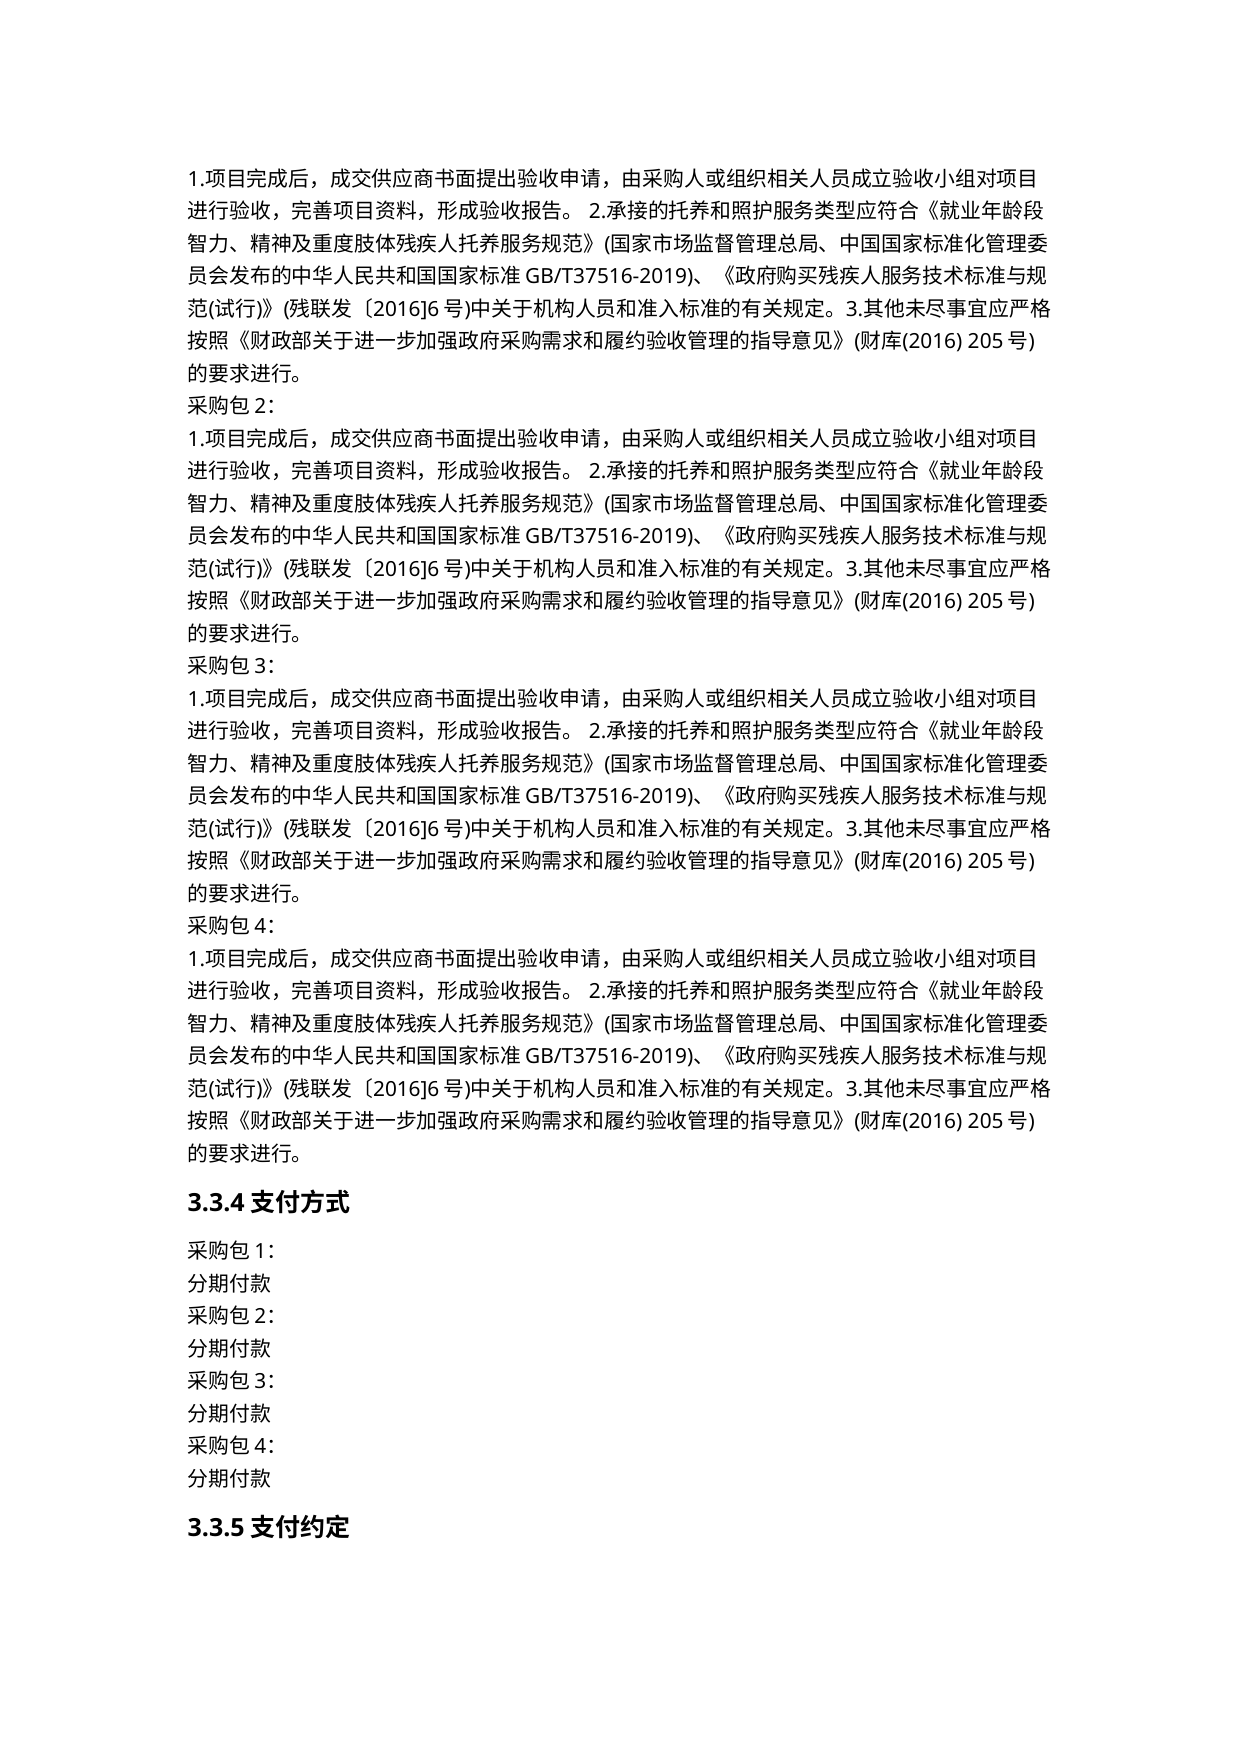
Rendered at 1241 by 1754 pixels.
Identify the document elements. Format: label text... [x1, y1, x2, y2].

text 采购包3： [187, 649, 1053, 682]
text 3.3.4支付方式 [187, 1169, 1053, 1234]
text 1.项目完成后，成交供应商书面提出验收申请，由采购人或组织相关人员成立验收小组对项目进行验收，完善项目资料，形成验收报告。 2.承接的托养和照护服务类型应符合《就业年龄段智力、精神及重度肢体残疾人托养服务规范》(国家市场监督管理总局、中国国家标准化管理委员会发布的中华人民共和国国家标准GB/T37516-2019)、《政府购买残疾人服务技术标准与规范(试行)》(残联发〔2016]6号)中关于机构人员和准入标准的有关规定。3.其他未尽事宜应严格按照《财政部关于进一步加强政府采购需求和履约验收管理的指导意见》(财库(2016) 205号)的要求进行。 [187, 682, 1053, 909]
text 分期付款 [187, 1332, 1053, 1364]
text 采购包1： [187, 1234, 1053, 1267]
text 1.项目完成后，成交供应商书面提出验收申请，由采购人或组织相关人员成立验收小组对项目进行验收，完善项目资料，形成验收报告。 2.承接的托养和照护服务类型应符合《就业年龄段智力、精神及重度肢体残疾人托养服务规范》(国家市场监督管理总局、中国国家标准化管理委员会发布的中华人民共和国国家标准GB/T37516-2019)、《政府购买残疾人服务技术标准与规范(试行)》(残联发〔2016]6号)中关于机构人员和准入标准的有关规定。3.其他未尽事宜应严格按照《财政部关于进一步加强政府采购需求和履约验收管理的指导意见》(财库(2016) 205号)的要求进行。 [187, 422, 1053, 649]
text 分期付款 [187, 1462, 1053, 1494]
text 采购包4： [187, 1429, 1053, 1462]
text 3.3.5支付约定 [187, 1494, 1053, 1559]
text 分期付款 [187, 1397, 1053, 1429]
text 采购包4： [187, 909, 1053, 942]
text 1.项目完成后，成交供应商书面提出验收申请，由采购人或组织相关人员成立验收小组对项目进行验收，完善项目资料，形成验收报告。 2.承接的托养和照护服务类型应符合《就业年龄段智力、精神及重度肢体残疾人托养服务规范》(国家市场监督管理总局、中国国家标准化管理委员会发布的中华人民共和国国家标准GB/T37516-2019)、《政府购买残疾人服务技术标准与规范(试行)》(残联发〔2016]6号)中关于机构人员和准入标准的有关规定。3.其他未尽事宜应严格按照《财政部关于进一步加强政府采购需求和履约验收管理的指导意见》(财库(2016) 205号)的要求进行。 [187, 162, 1053, 389]
text 分期付款 [187, 1267, 1053, 1299]
text 1.项目完成后，成交供应商书面提出验收申请，由采购人或组织相关人员成立验收小组对项目进行验收，完善项目资料，形成验收报告。 2.承接的托养和照护服务类型应符合《就业年龄段智力、精神及重度肢体残疾人托养服务规范》(国家市场监督管理总局、中国国家标准化管理委员会发布的中华人民共和国国家标准GB/T37516-2019)、《政府购买残疾人服务技术标准与规范(试行)》(残联发〔2016]6号)中关于机构人员和准入标准的有关规定。3.其他未尽事宜应严格按照《财政部关于进一步加强政府采购需求和履约验收管理的指导意见》(财库(2016) 205号)的要求进行。 [187, 942, 1053, 1169]
text 采购包2： [187, 389, 1053, 422]
text 采购包2： [187, 1299, 1053, 1332]
text 采购包3： [187, 1364, 1053, 1397]
